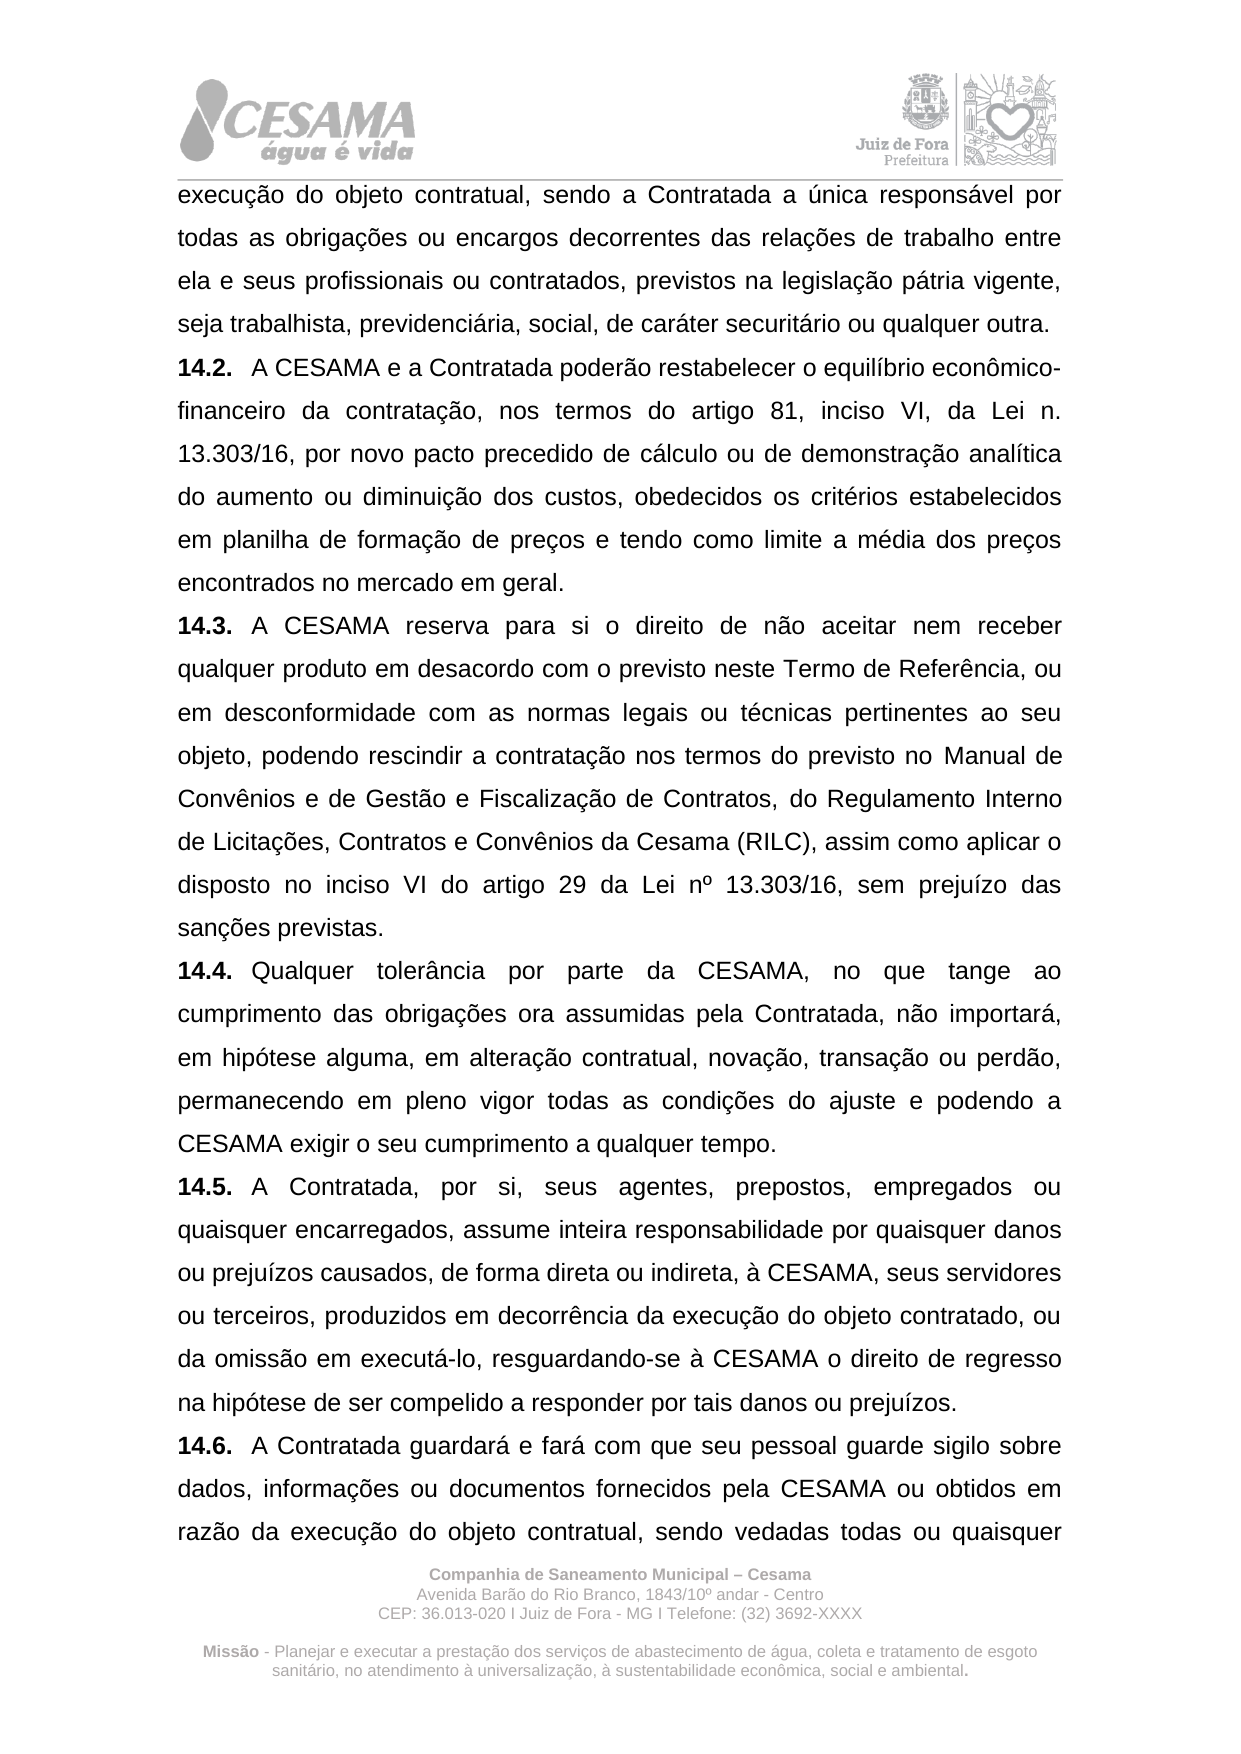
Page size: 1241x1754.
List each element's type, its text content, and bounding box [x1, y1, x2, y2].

list A CESAMA e a Contratada poderão restabelecer o equilíbrio econômico-financeiro da contratação, nos termos do artigo 81, inciso VI, da Lei n. 13.303/16, por novo pacto precedido de cálculo ou de demonstração analítica do aumento ou diminuição dos custos, obedecidos os critérios estabelecidos em planilha de formação de preços e tendo como limite a média dos preços encontrados no mercado em geral. [177, 353, 1063, 597]
list A Contratada, por si, seus agentes, prepostos, empregados ou quaisquer encarregados, assume inteira responsabilidade por quaisquer danos ou prejuízos causados, de forma direta ou indireta, à CESAMA, seus servidores ou terceiros, produzidos em decorrência da execução do objeto contratado, ou da omissão em executá-lo, resguardando-se à CESAMA o direito de regresso na hipótese de ser compelido a responder por tais danos ou prejuízos. [177, 1172, 1063, 1416]
list A CESAMA reserva para si o direito de não aceitar nem receber qualquer produto em desacordo com o previsto neste Termo de Referência, ou em desconformidade com as normas legais ou técnicas pertinentes ao seu objeto, podendo rescindir a contratação nos termos do previsto no Manual de Convênios e de Gestão e Fiscalização de Contratos, do Regulamento Interno de Licitações, Contratos e Convênios da Cesama (RILC), assim como aplicar o disposto no inciso VI do artigo 29 da Lei nº 13.303/16, sem prejuízo das sanções previstas. [177, 611, 1063, 942]
picture [177, 73, 1064, 181]
list Qualquer tolerância por parte da CESAMA, no que tange ao cumprimento das obrigações ora assumidas pela Contratada, não importará, em hipótese alguma, em alteração contratual, novação, transação ou perdão, permanecendo em pleno vigor todas as condições do ajuste e podendo a CESAMA exigir o seu cumprimento a qualquer tempo. [177, 956, 1063, 1158]
